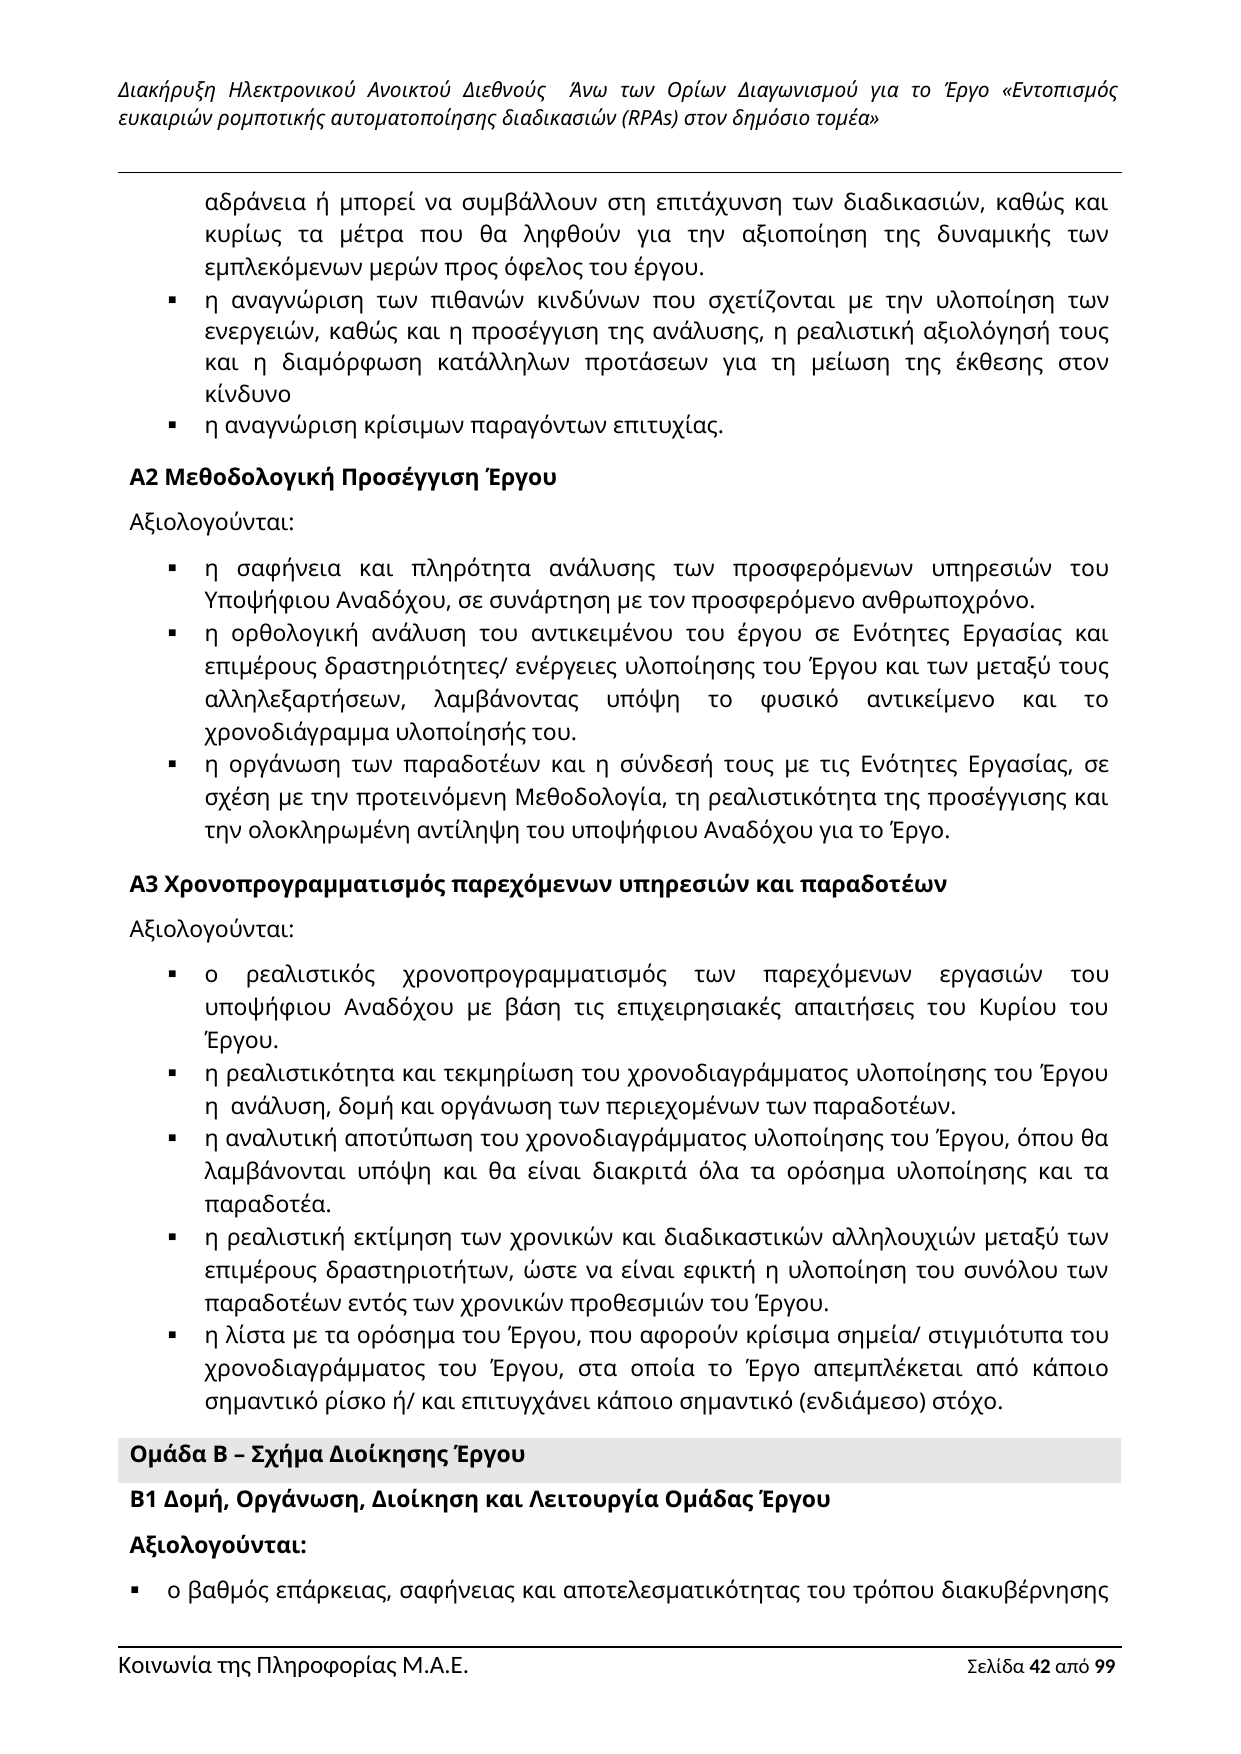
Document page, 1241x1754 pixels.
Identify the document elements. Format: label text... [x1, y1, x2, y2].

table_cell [118, 1483, 1121, 1605]
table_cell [118, 185, 1121, 1438]
table_cell Ομάδα Β – Σχήμα Διοίκησης Έργου [118, 1438, 1121, 1483]
